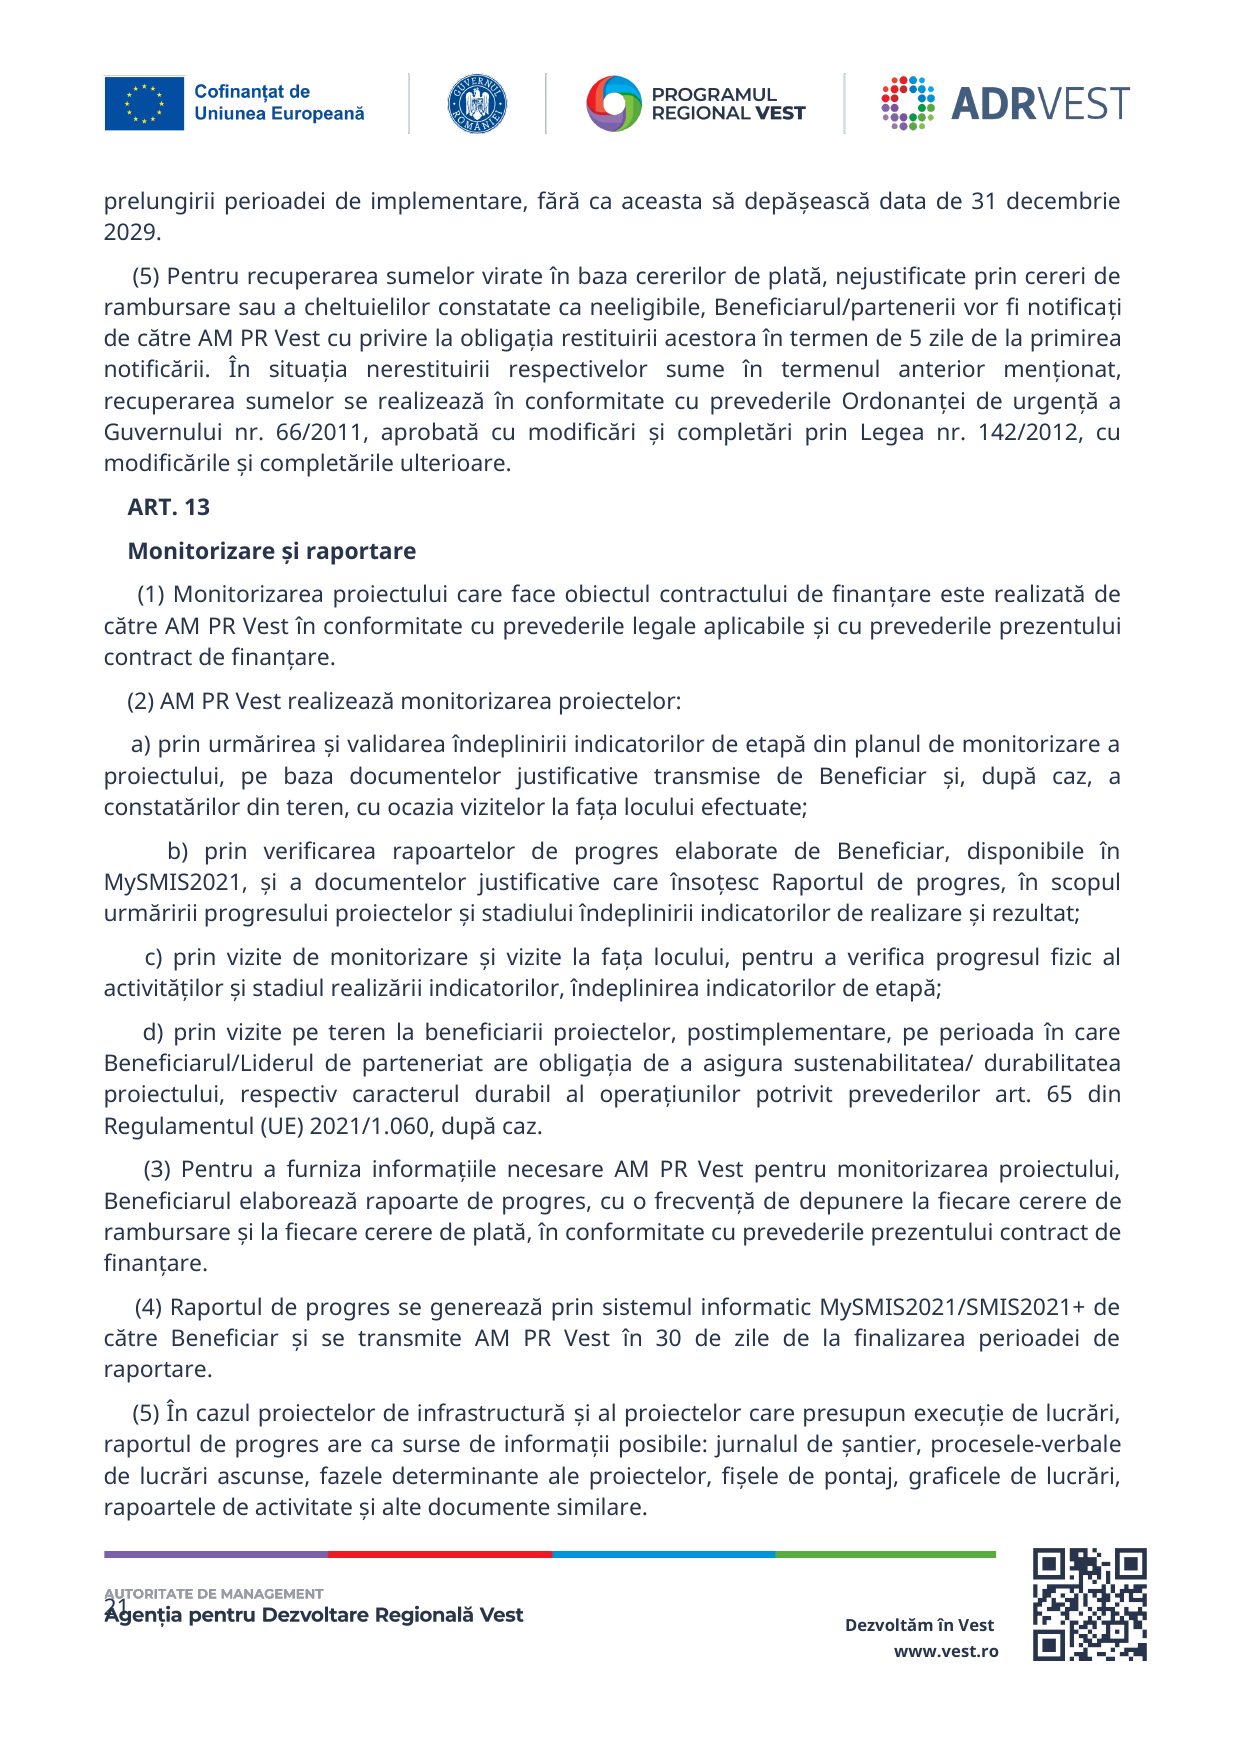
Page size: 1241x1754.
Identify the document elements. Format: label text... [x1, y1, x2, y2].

text (5) În cazul proiectelor de infrastructură şi al proiectelor care presupun execuţie de lucrări, raportul de progres are ca surse de informaţii posibile: jurnalul de şantier, procesele-verbale de lucrări ascunse, fazele determinante ale proiectelor, fişele de pontaj, graficele de lucrări, rapoartele de activitate şi alte documente similare. [103, 1397, 1122, 1522]
picture [1025, 1539, 1156, 1670]
text (1) Monitorizarea proiectului care face obiectul contractului de finanţare este realizată de către AM PR Vest în conformitate cu prevederile legale aplicabile şi cu prevederile prezentului contract de finanţare. [103, 578, 1122, 672]
text (5) Pentru recuperarea sumelor virate în baza cererilor de plată, nejustificate prin cereri de rambursare sau a cheltuielilor constatate ca neeligibile, Beneficiarul/partenerii vor fi notificaţi de către AM PR Vest cu privire la obligaţia restituirii acestora în termen de 5 zile de la primirea notificării. În situaţia nerestituirii respectivelor sume în termenul anterior menţionat, recuperarea sumelor se realizează în conformitate cu prevederile Ordonanţei de urgenţă a Guvernului nr. 66/2011, aprobată cu modificări şi completări prin Legea nr. 142/2012, cu modificările şi completările ulterioare. [103, 259, 1122, 478]
picture [103, 73, 1131, 134]
text b) prin verificarea rapoartelor de progres elaborate de Beneficiar, disponibile în MySMIS2021, şi a documentelor justificative care însoţesc Raportul de progres, în scopul urmăririi progresului proiectelor şi stadiului îndeplinirii indicatorilor de realizare şi rezultat; [103, 834, 1122, 928]
text Monitorizare şi raportare [103, 534, 1122, 566]
text (4) Raportul de progres se generează prin sistemul informatic MySMIS2021/SMIS2021+ de către Beneficiar şi se transmite AM PR Vest în 30 de zile de la finalizarea perioadei de raportare. [103, 1291, 1122, 1384]
text (3) Pentru a furniza informaţiile necesare AM PR Vest pentru monitorizarea proiectului, Beneficiarul elaborează rapoarte de progres, cu o frecvență de depunere la fiecare cerere de rambursare și la fiecare cerere de plată, în conformitate cu prevederile prezentului contract de finanţare. [103, 1153, 1122, 1278]
text a) prin urmărirea şi validarea îndeplinirii indicatorilor de etapă din planul de monitorizare a proiectului, pe baza documentelor justificative transmise de Beneficiar şi, după caz, a constatărilor din teren, cu ocazia vizitelor la faţa locului efectuate; [103, 728, 1122, 822]
text c) prin vizite de monitorizare şi vizite la faţa locului, pentru a verifica progresul fizic al activităţilor şi stadiul realizării indicatorilor, îndeplinirea indicatorilor de etapă; [103, 941, 1122, 1003]
text d) prin vizite pe teren la beneficiarii proiectelor, postimplementare, pe perioada în care Beneficiarul/Liderul de parteneriat are obligaţia de a asigura sustenabilitatea/ durabilitatea proiectului, respectiv caracterul durabil al operaţiunilor potrivit prevederilor art. 65 din Regulamentul (UE) 2021/1.060, după caz. [103, 1016, 1122, 1141]
text ART. 13 [103, 491, 1122, 522]
text (2) AM PR Vest realizează monitorizarea proiectelor: [103, 684, 1122, 716]
